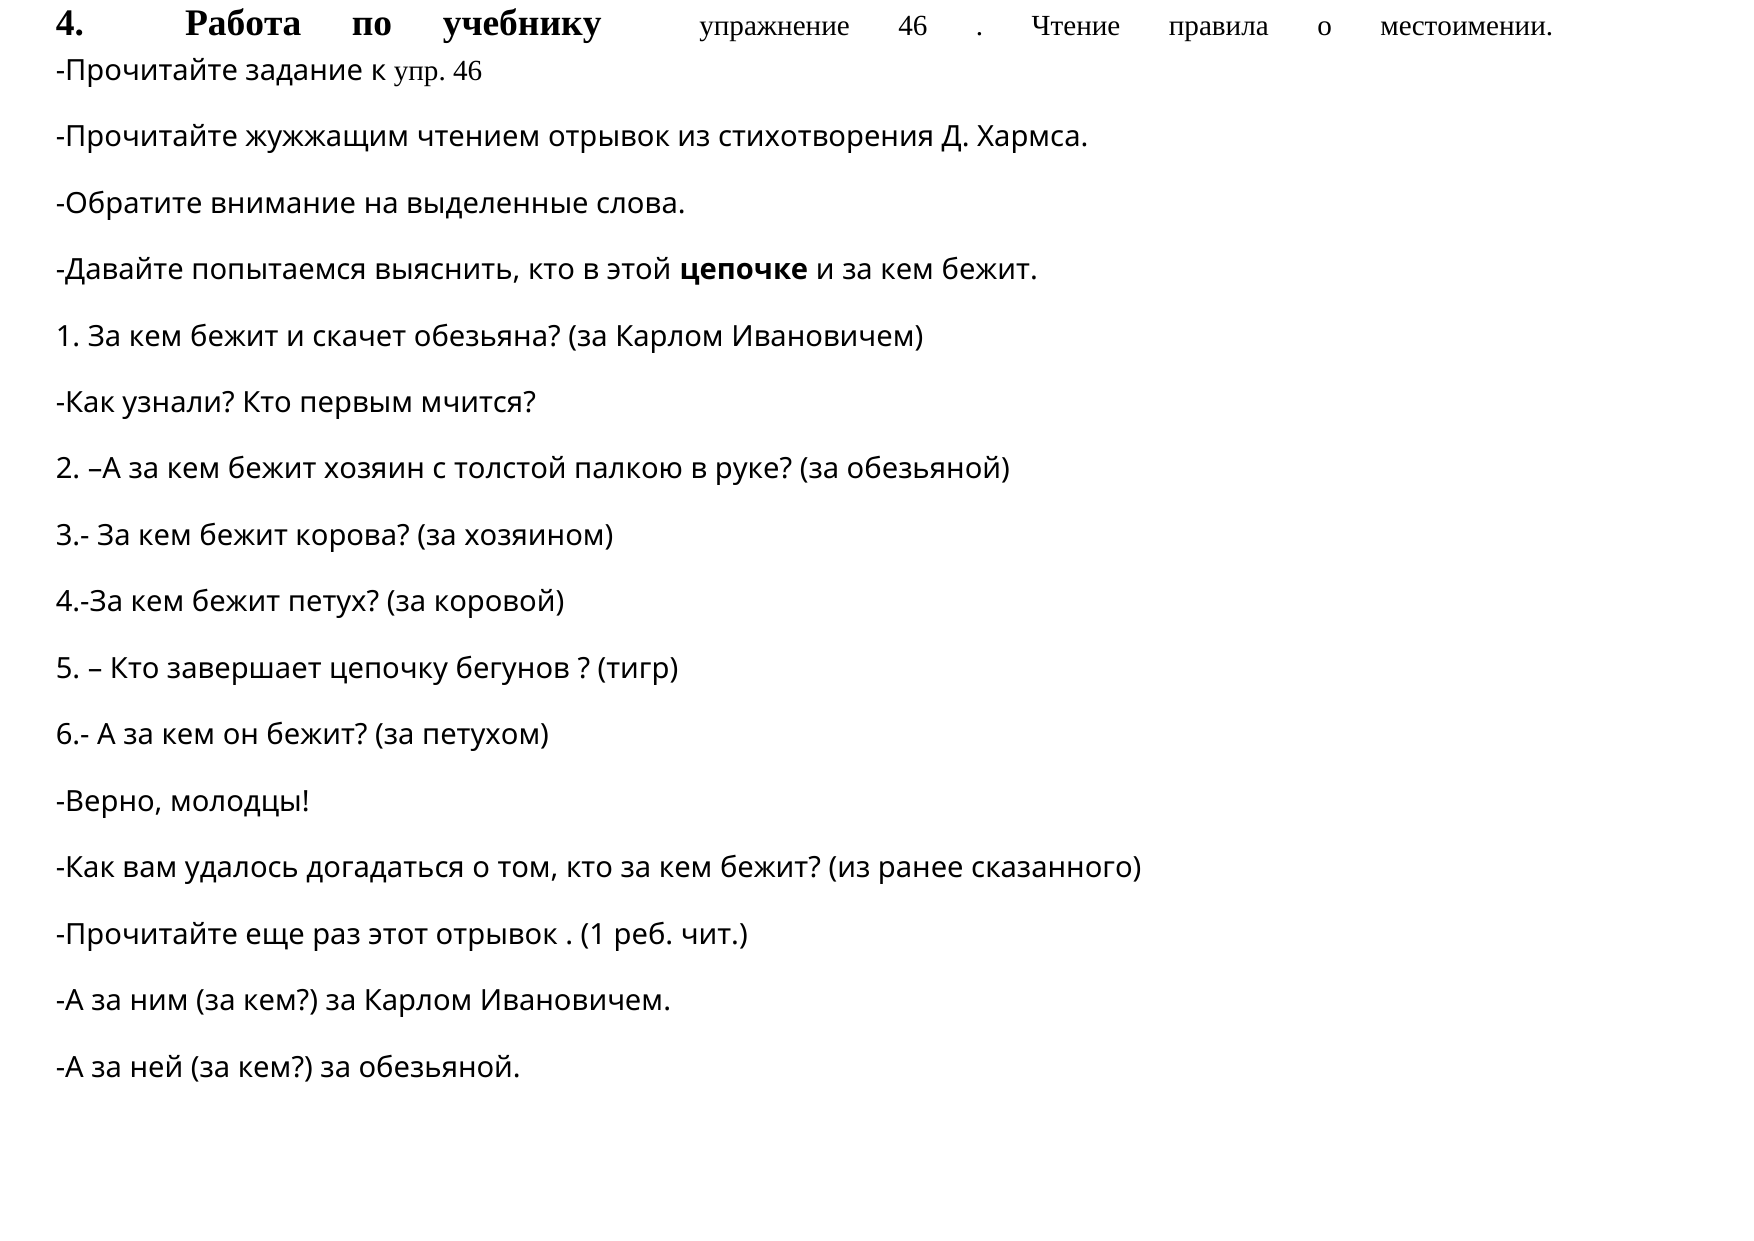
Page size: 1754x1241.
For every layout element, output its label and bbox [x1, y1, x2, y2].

table_header [44, 0, 1565, 1110]
